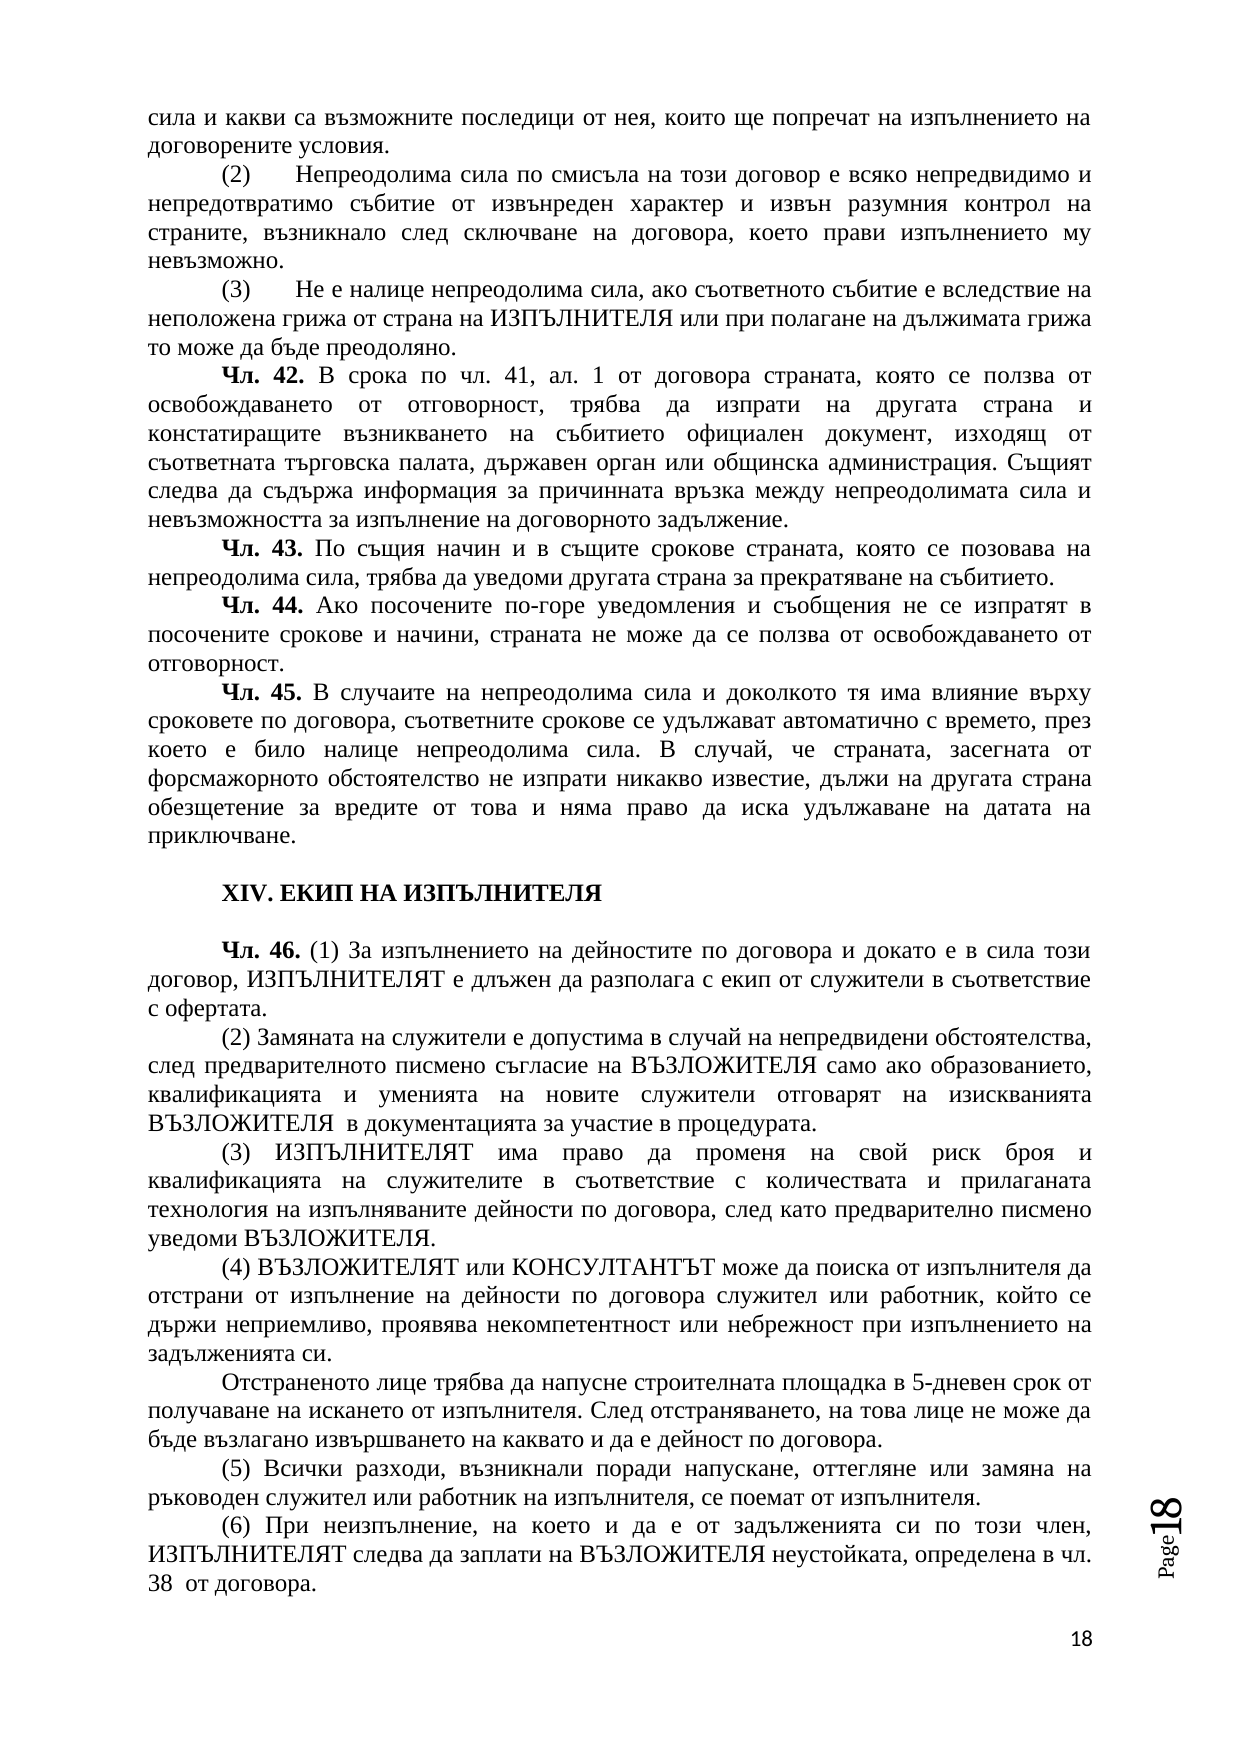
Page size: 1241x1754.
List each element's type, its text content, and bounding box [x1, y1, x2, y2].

text Чл. 42. В срока по чл. 41, ал. 1 от договора страната, която се ползва от освобождаването от отговорност, трябва да изпрати на другата страна и констатиращите възникването на събитието официален документ, изходящ от съответната търговска палата, държавен орган или общинска администрация. Същият следва да съдържа информация за причинната връзка между непреодолимата сила и невъзможността за изпълнение на договорното задължение. [148, 361, 1093, 533]
text (3) Не е налице непреодолима сила, ако съответното събитие е вследствие на неположена грижа от страна на ИЗПЪЛНИТЕЛЯ или при полагане на дължимата грижа то може да бъде преодоляно. [148, 274, 1093, 361]
text Чл. 44. Ако посочените по-горе уведомления и съобщения не се изпратят в посочените срокове и начини, страната не може да се ползва от освобождаването от отговорност. [148, 591, 1093, 677]
text (6) При неизпълнение, на което и да е от задълженията си по този член, ИЗПЪЛНИТЕЛЯТ следва да заплати на ВЪЗЛОЖИТЕЛЯ неустойката, определена в чл. 38 от договора. [148, 1511, 1093, 1597]
text Чл. 46. (1) За изпълнението на дейностите по договора и докато е в сила този договор, ИЗПЪЛНИТЕЛЯТ е длъжен да разполага с екип от служители в съответствие с офертата. [148, 936, 1093, 1022]
text (2) Замяната на служители е допустима в случай на непредвидени обстоятелства, след предварителното писмено съгласие на ВЪЗЛОЖИТЕЛЯ само ако образованието, квалификацията и уменията на новите служители отговарят на изискванията ВЪЗЛОЖИТЕЛЯ в документацията за участие в процедурата. [148, 1022, 1093, 1137]
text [148, 102, 1093, 159]
text (5) Всички разходи, възникнали поради напускане, оттегляне или замяна на ръководен служител или работник на изпълнителя, се поемат от изпълнителя. [148, 1453, 1093, 1511]
text XIV. ЕКИП НА ИЗПЪЛНИТЕЛЯ [148, 878, 1093, 907]
text (2) Непреодолима сила по смисъла на този договор е всяко непредвидимо и непредотвратимо събитие от извънреден характер и извън разумния контрол на страните, възникнало след сключване на договора, което прави изпълнението му невъзможно. [148, 159, 1093, 274]
text Отстраненото лице трябва да напусне строителната площадка в 5-дневен срок от получаване на искането от изпълнителя. След отстраняването, на това лице не може да бъде възлагано извършването на каквато и да е дейност по договора. [148, 1367, 1093, 1453]
text (3) ИЗПЪЛНИТЕЛЯТ има право да променя на свой риск броя и квалификацията на служителите в съответствие с количествата и прилаганата технология на изпълняваните дейности по договора, след като предварително писмено уведоми ВЪЗЛОЖИТЕЛЯ. [148, 1137, 1093, 1252]
text Чл. 45. В случаите на непреодолима сила и доколкото тя има влияние върху сроковете по договора, съответните срокове се удължават автоматично с времето, през което е било налице непреодолима сила. В случай, че страната, засегната от форсмажорното обстоятелство не изпрати никакво известие, дължи на другата страна обезщетение за вредите от това и няма право да иска удължаване на датата на приключване. [148, 677, 1093, 849]
text Чл. 43. По същия начин и в същите срокове страната, която се позовава на непреодолима сила, трябва да уведоми другата страна за прекратяване на събитието. [148, 533, 1093, 591]
text (4) ВЪЗЛОЖИТЕЛЯТ или КОНСУЛТАНТЪТ може да поиска от изпълнителя да отстрани от изпълнение на дейности по договора служител или работник, който се държи неприемливо, проявява некомпетентност или небрежност при изпълнението на задълженията си. [148, 1252, 1093, 1367]
